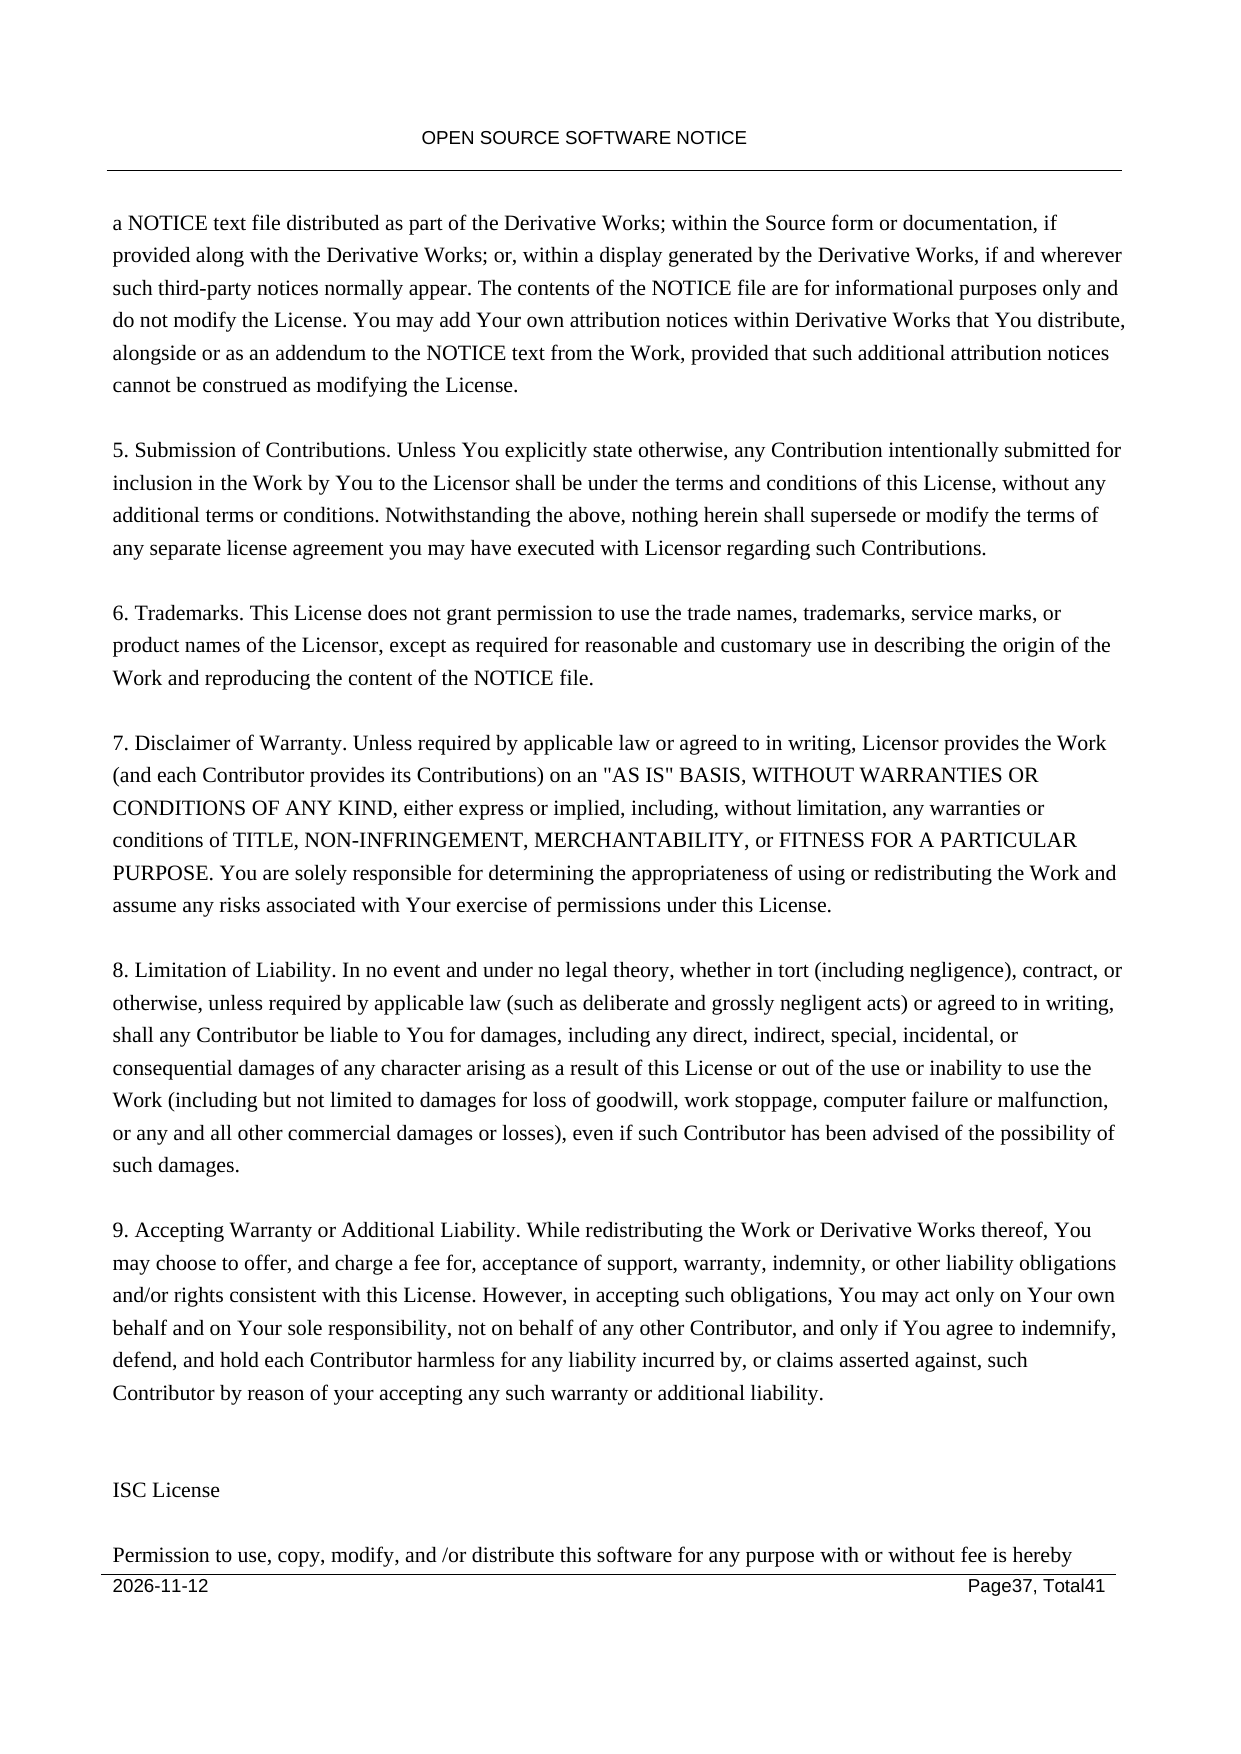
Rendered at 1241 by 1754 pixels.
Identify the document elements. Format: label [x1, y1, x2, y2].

text [112, 206, 1128, 1571]
